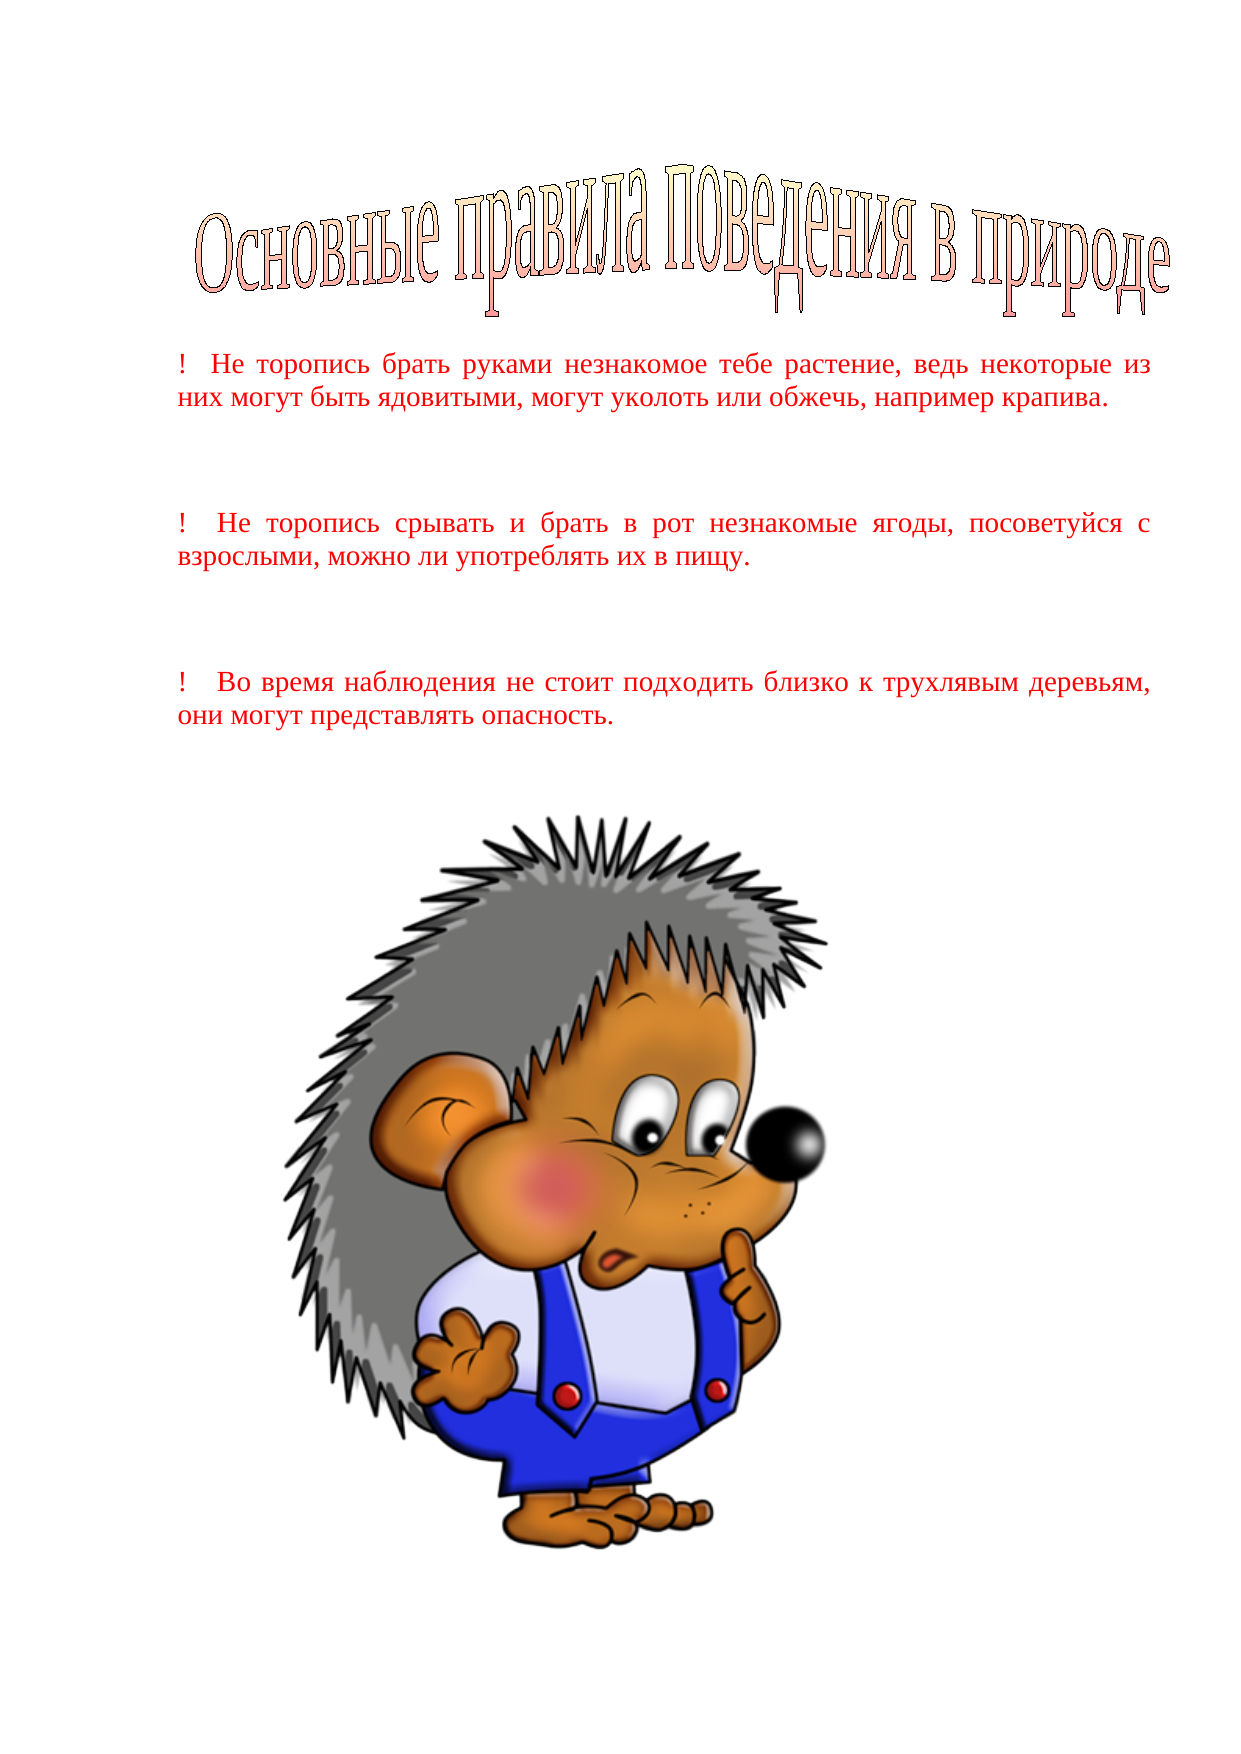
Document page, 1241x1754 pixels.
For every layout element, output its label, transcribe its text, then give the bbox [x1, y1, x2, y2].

text ! Не торопись брать руками незнакомое тебе растение, ведь некоторые из них могут быть ядовитыми, могут уколоть или обжечь, например крапива. [177, 346, 1152, 413]
text ! Во время наблюдения не стоит подходить близко к трухлявым деревьям, они могут представлять опасность. [177, 664, 1152, 731]
text ! Не торопись срывать и брать в рот незнакомые ягоды, посоветуйся с взрослыми, можно ли употреблять их в пищу. [177, 505, 1152, 572]
picture [177, 788, 959, 1570]
